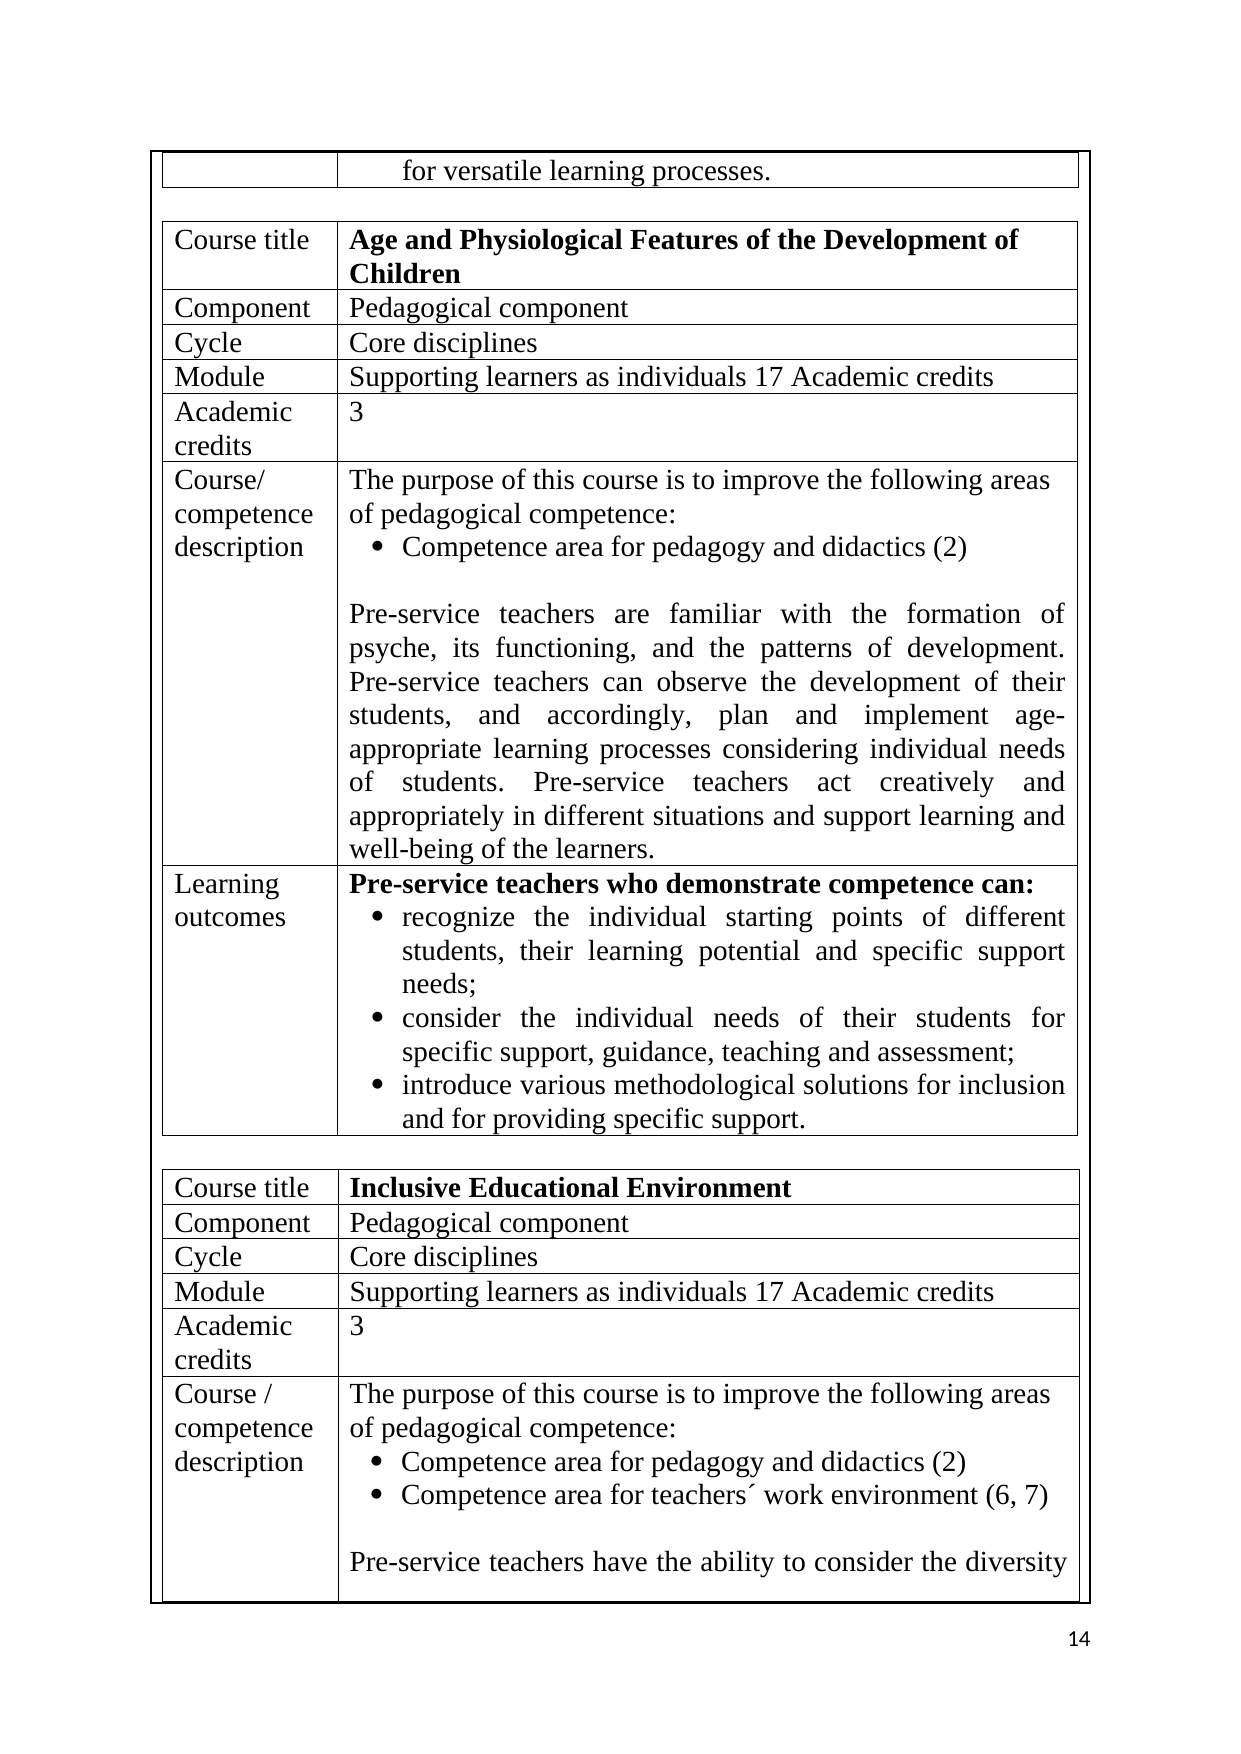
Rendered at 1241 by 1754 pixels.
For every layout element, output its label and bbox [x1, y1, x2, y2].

table_cell [152, 152, 1089, 1602]
